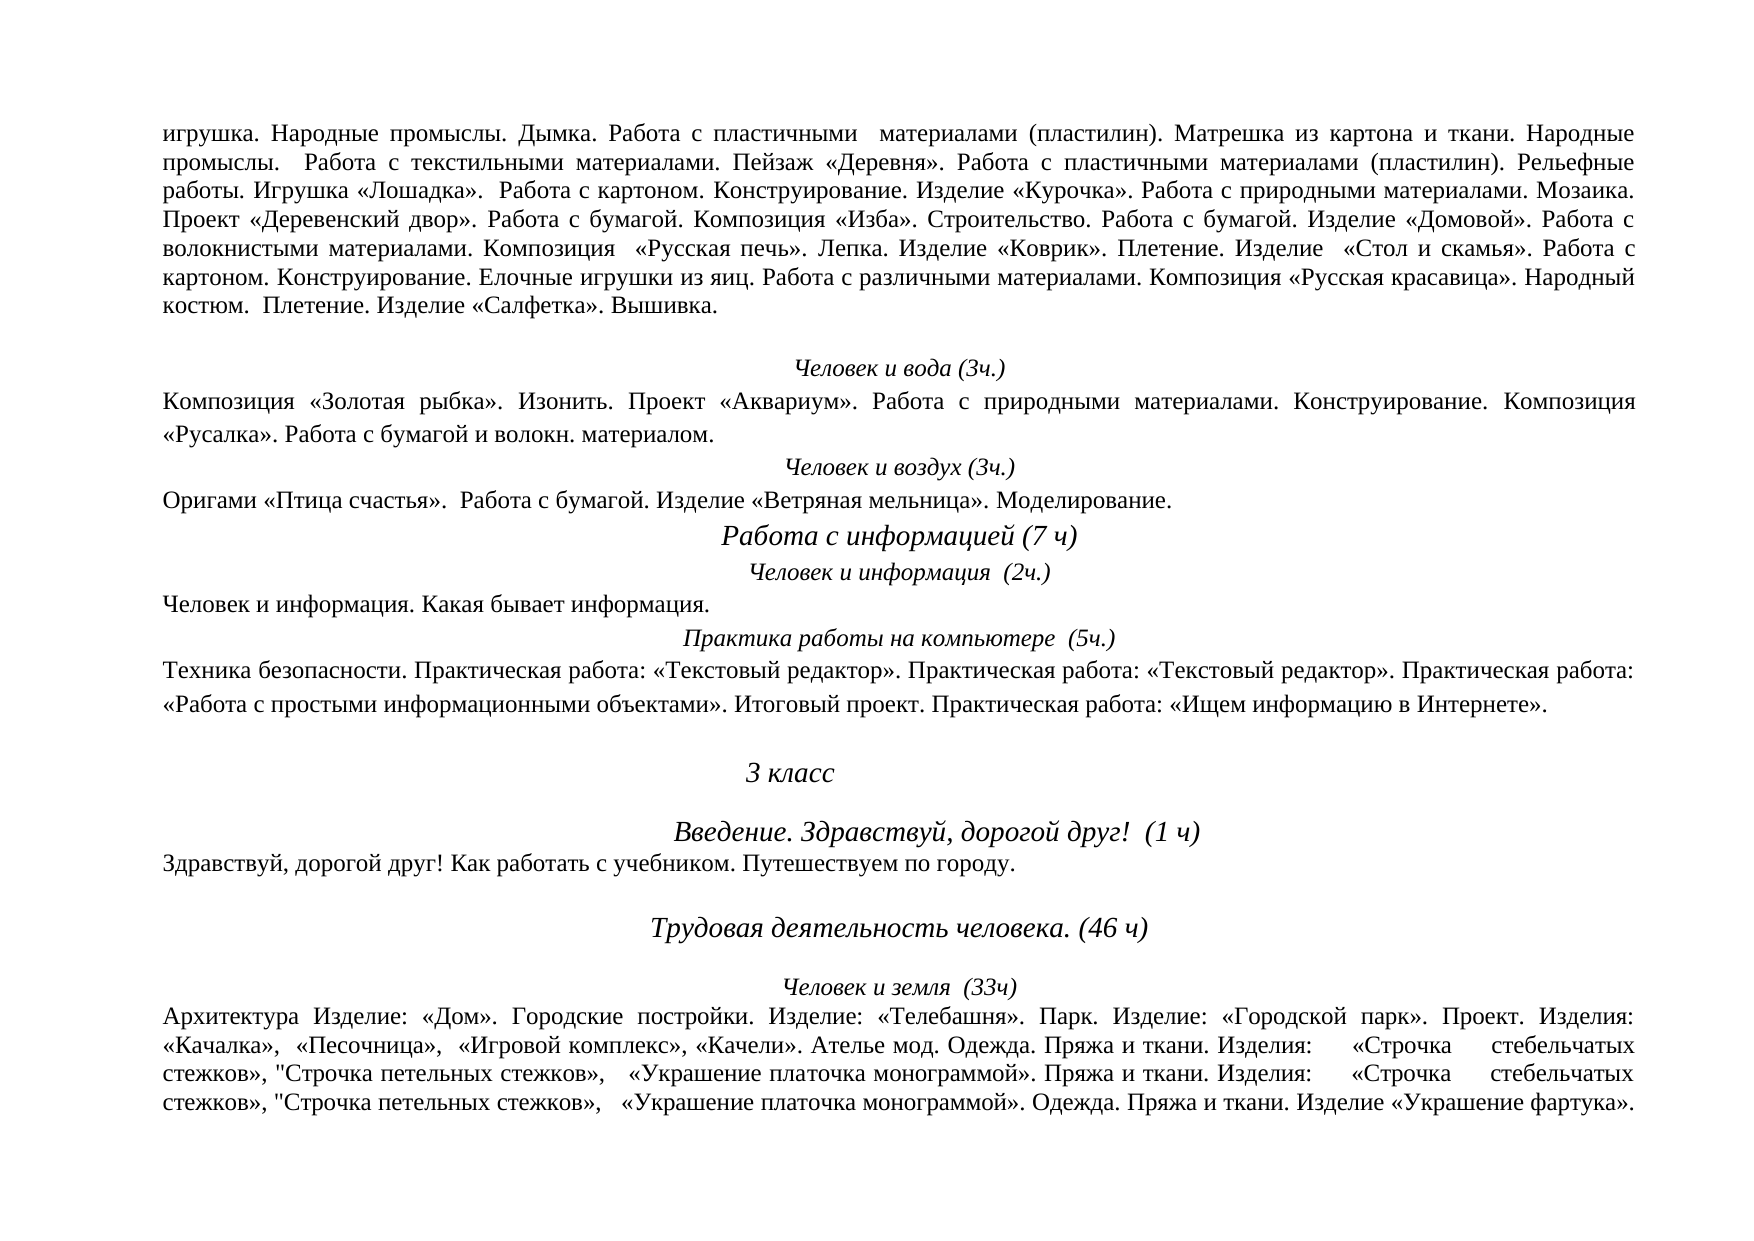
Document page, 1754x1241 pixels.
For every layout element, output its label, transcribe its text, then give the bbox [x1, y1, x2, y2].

text Работа с информацией (7 ч) [162, 518, 1636, 552]
text 3 класс [162, 755, 1636, 788]
text Человек и земля (33ч) [162, 972, 1636, 1001]
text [162, 118, 1636, 319]
text Человек и воздух (3ч.) [162, 452, 1636, 481]
text Человек и информация. Какая бывает информация. [162, 589, 1636, 618]
text Введение. Здравствуй, дорогой друг! (1 ч) [162, 814, 1636, 848]
text Оригами «Птица счастья». Работа с бумагой. Изделие «Ветряная мельница». Моделирование. [162, 485, 1636, 514]
text Техника безопасности. Практическая работа: «Текстовый редактор». Практическая работа: «Текстовый редактор». Практическая работа: «Работа с простыми информационными объектами». Итоговый проект. Практическая работа: «Ищем информацию в Интернете». [162, 656, 1636, 717]
text Человек и вода (3ч.) [162, 353, 1636, 382]
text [162, 1001, 1636, 1116]
text Композиция «Золотая рыбка». Изонить. Проект «Аквариум». Работа с природными материалами. Конструирование. Композиция «Русалка». Работа с бумагой и волокн. материалом. [162, 386, 1636, 448]
text Трудовая деятельность человека. (46 ч) [162, 910, 1636, 943]
text Человек и информация (2ч.) [162, 557, 1636, 585]
text Практика работы на компьютере (5ч.) [162, 623, 1636, 651]
text Здравствуй, дорогой друг! Как работать с учебником. Путешествуем по городу. [162, 848, 1636, 876]
